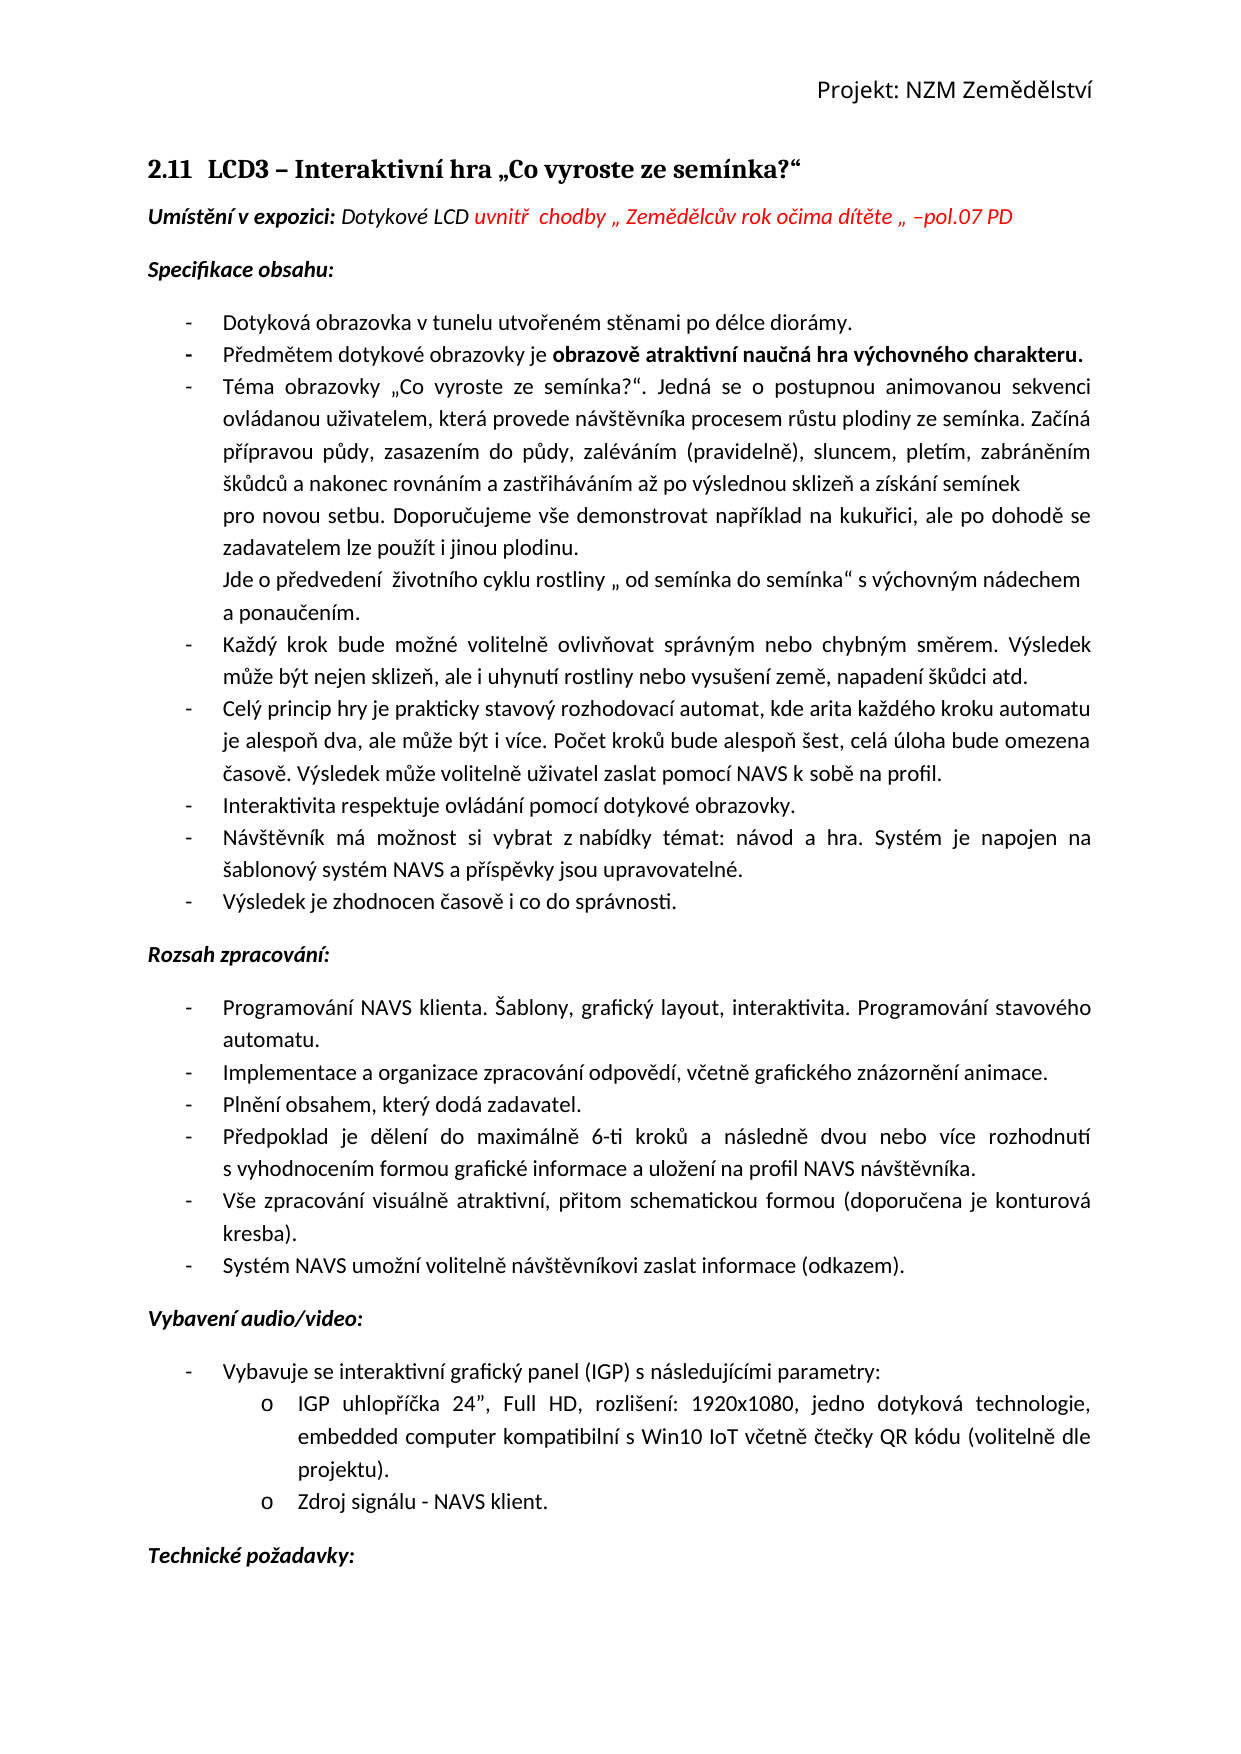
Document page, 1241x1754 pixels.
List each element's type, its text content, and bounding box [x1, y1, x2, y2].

list Každý krok bude možné volitelně ovlivňovat správným nebo chybným směrem. Výsledek může být nejen sklizeň, ale i uhynutí rostliny nebo vysušení země, napadení škůdci atd. [185, 630, 1093, 690]
list Dotyková obrazovka v tunelu utvořeném stěnami po délce diorámy. [185, 308, 1093, 336]
list Systém NAVS umožní volitelně návštěvníkovi zaslat informace (odkazem). [185, 1251, 1093, 1279]
list Interaktivita respektuje ovládání pomocí dotykové obrazovky. [185, 791, 1093, 819]
list Téma obrazovky „Co vyroste ze semínka?“. Jedná se o postupnou animovanou sekvenci ovládanou uživatelem, která provede návštěvníka procesem růstu plodiny ze semínka. Začíná přípravou půdy, zasazením do půdy, zaléváním (pravidelně), sluncem, pletím, zabráněním škůdců a nakonec rovnáním a zastřiháváním až po výslednou sklizeň a získání semínek [185, 372, 1093, 497]
list Zdroj signálu - NAVS klient. [260, 1487, 1093, 1516]
list IGP uhlopříčka 24”, Full HD, rozlišení: 1920x1080, jedno dotyková technologie, embedded computer kompatibilní s Win10 IoT včetně čtečky QR kódu (volitelně dle projektu). [260, 1389, 1093, 1483]
text Rozsah zpracování: [148, 940, 1093, 968]
list pro novou setbu. Doporučujeme vše demonstrovat například na kukuřici, ale po dohodě se zadavatelem lze použít i jinou plodinu. [223, 501, 1093, 561]
list Vše zpracování visuálně atraktivní, přitom schematickou formou (doporučena je konturová kresba). [185, 1187, 1093, 1247]
list a ponaučením. [223, 598, 1093, 626]
list Celý princip hry je prakticky stavový rozhodovací automat, kde arita každého kroku automatu je alespoň dva, ale může být i více. Počet kroků bude alespoň šest, celá úloha bude omezena časově. Výsledek může volitelně uživatel zaslat pomocí NAVS k sobě na profil. [185, 694, 1093, 787]
list Jde o předvedení životního cyklu rostliny „ od semínka do semínka“ s výchovným nádechem [223, 566, 1093, 593]
text Technické požadavky: [148, 1541, 1093, 1569]
text Umístění v expozici: Dotykové LCD uvnitř chodby „ Zemědělcův rok očima dítěte „ –pol.07 PD [148, 202, 1093, 230]
list Implementace a organizace zpracování odpovědí, včetně grafického znázornění animace. [185, 1058, 1093, 1086]
list Vybavuje se interaktivní grafický panel (IGP) s následujícími parametry: [185, 1357, 1093, 1385]
text Vybavení audio/video: [148, 1304, 1093, 1332]
list Výsledek je zhodnocen časově i co do správnosti. [185, 887, 1093, 915]
list Návštěvník má možnost si vybrat z nabídky témat: návod a hra. Systém je napojen na šablonový systém NAVS a příspěvky jsou upravovatelné. [185, 823, 1093, 883]
text Specifikace obsahu: [148, 255, 1093, 283]
subtitle LCD3 – Interaktivní hra „Co vyroste ze semínka?“ [148, 154, 1093, 185]
list Programování NAVS klienta. Šablony, grafický layout, interaktivita. Programování stavového automatu. [185, 993, 1093, 1054]
list Předpoklad je dělení do maximálně 6-ti kroků a následně dvou nebo více rozhodnutí s vyhodnocením formou grafické informace a uložení na profil NAVS návštěvníka. [185, 1122, 1093, 1182]
list Plnění obsahem, který dodá zadavatel. [185, 1090, 1093, 1118]
list Předmětem dotykové obrazovky je obrazově atraktivní naučná hra výchovného charakteru. [185, 340, 1093, 368]
